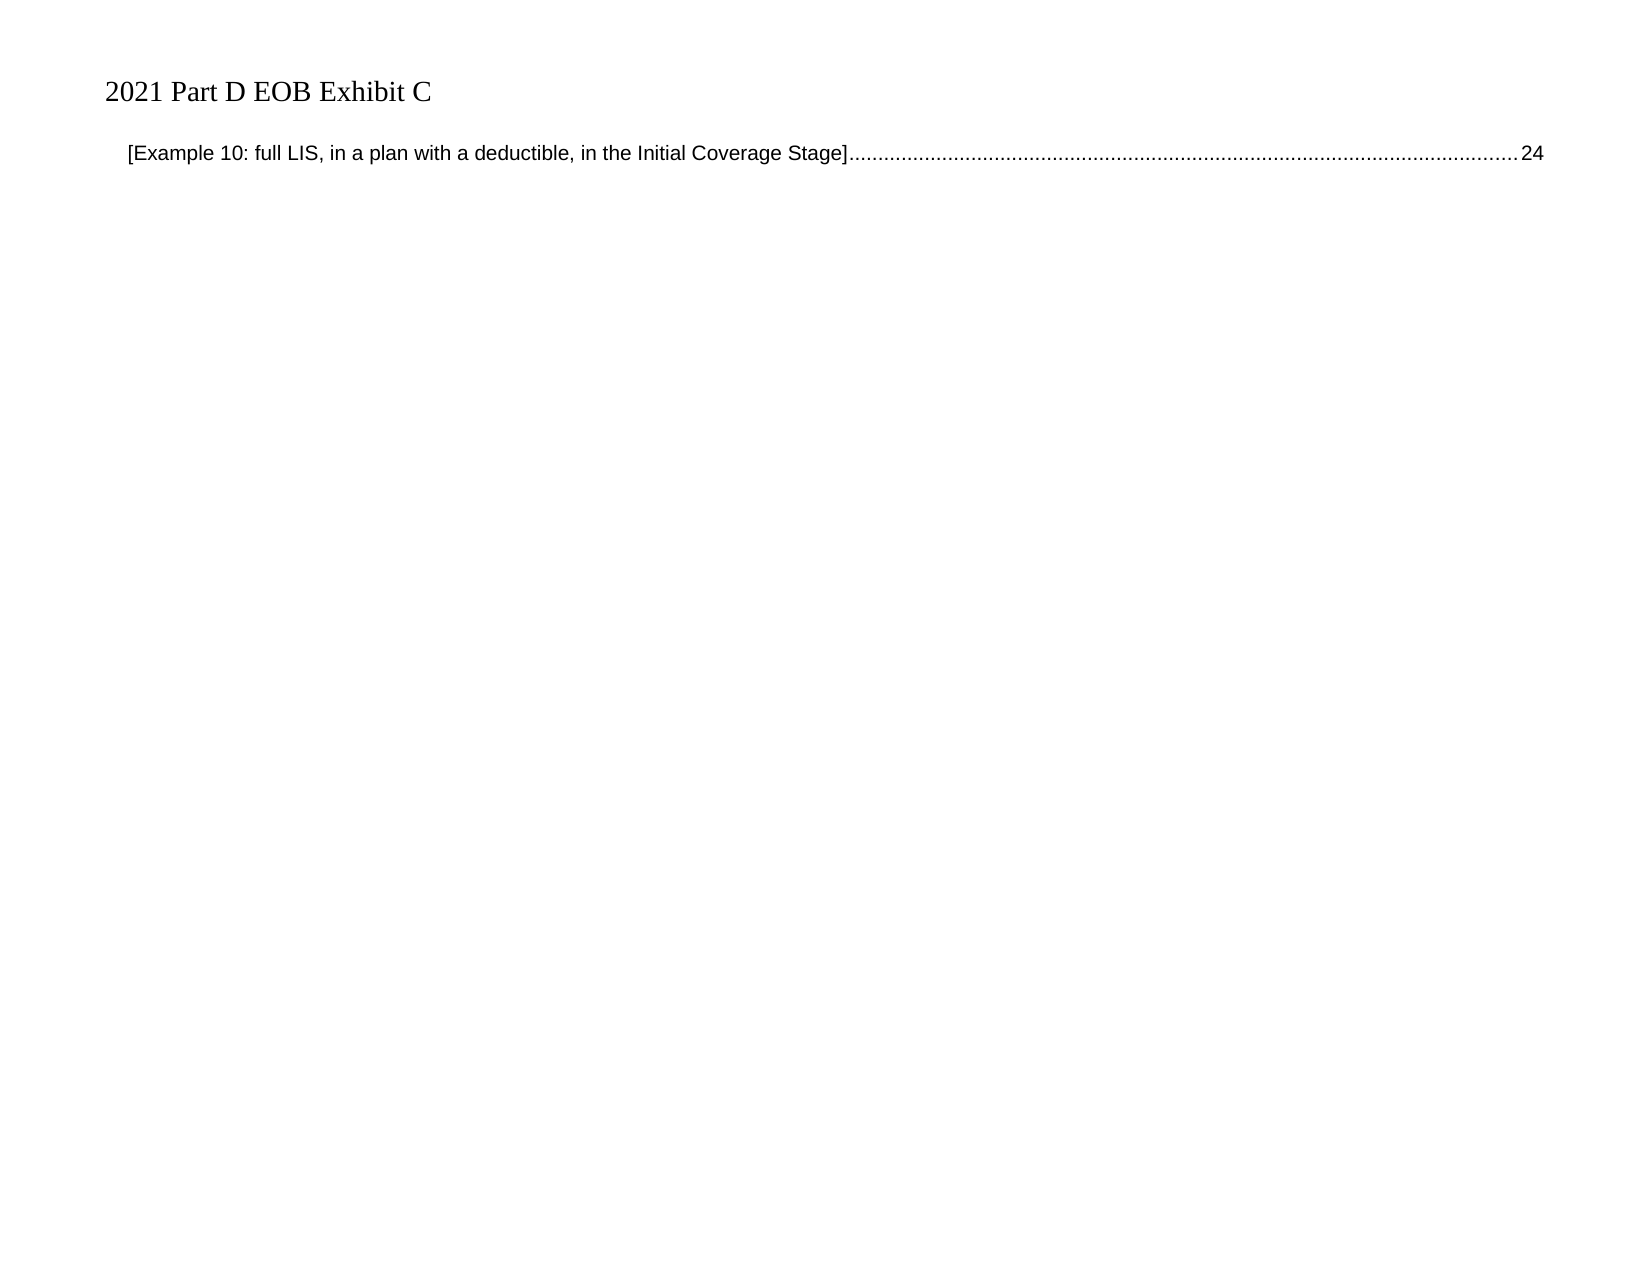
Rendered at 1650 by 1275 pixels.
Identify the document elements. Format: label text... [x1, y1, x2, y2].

text [Example 10: full LIS, in a plan with a deductible, in the Initial Coverage Stage] 24 [127, 141, 1545, 165]
